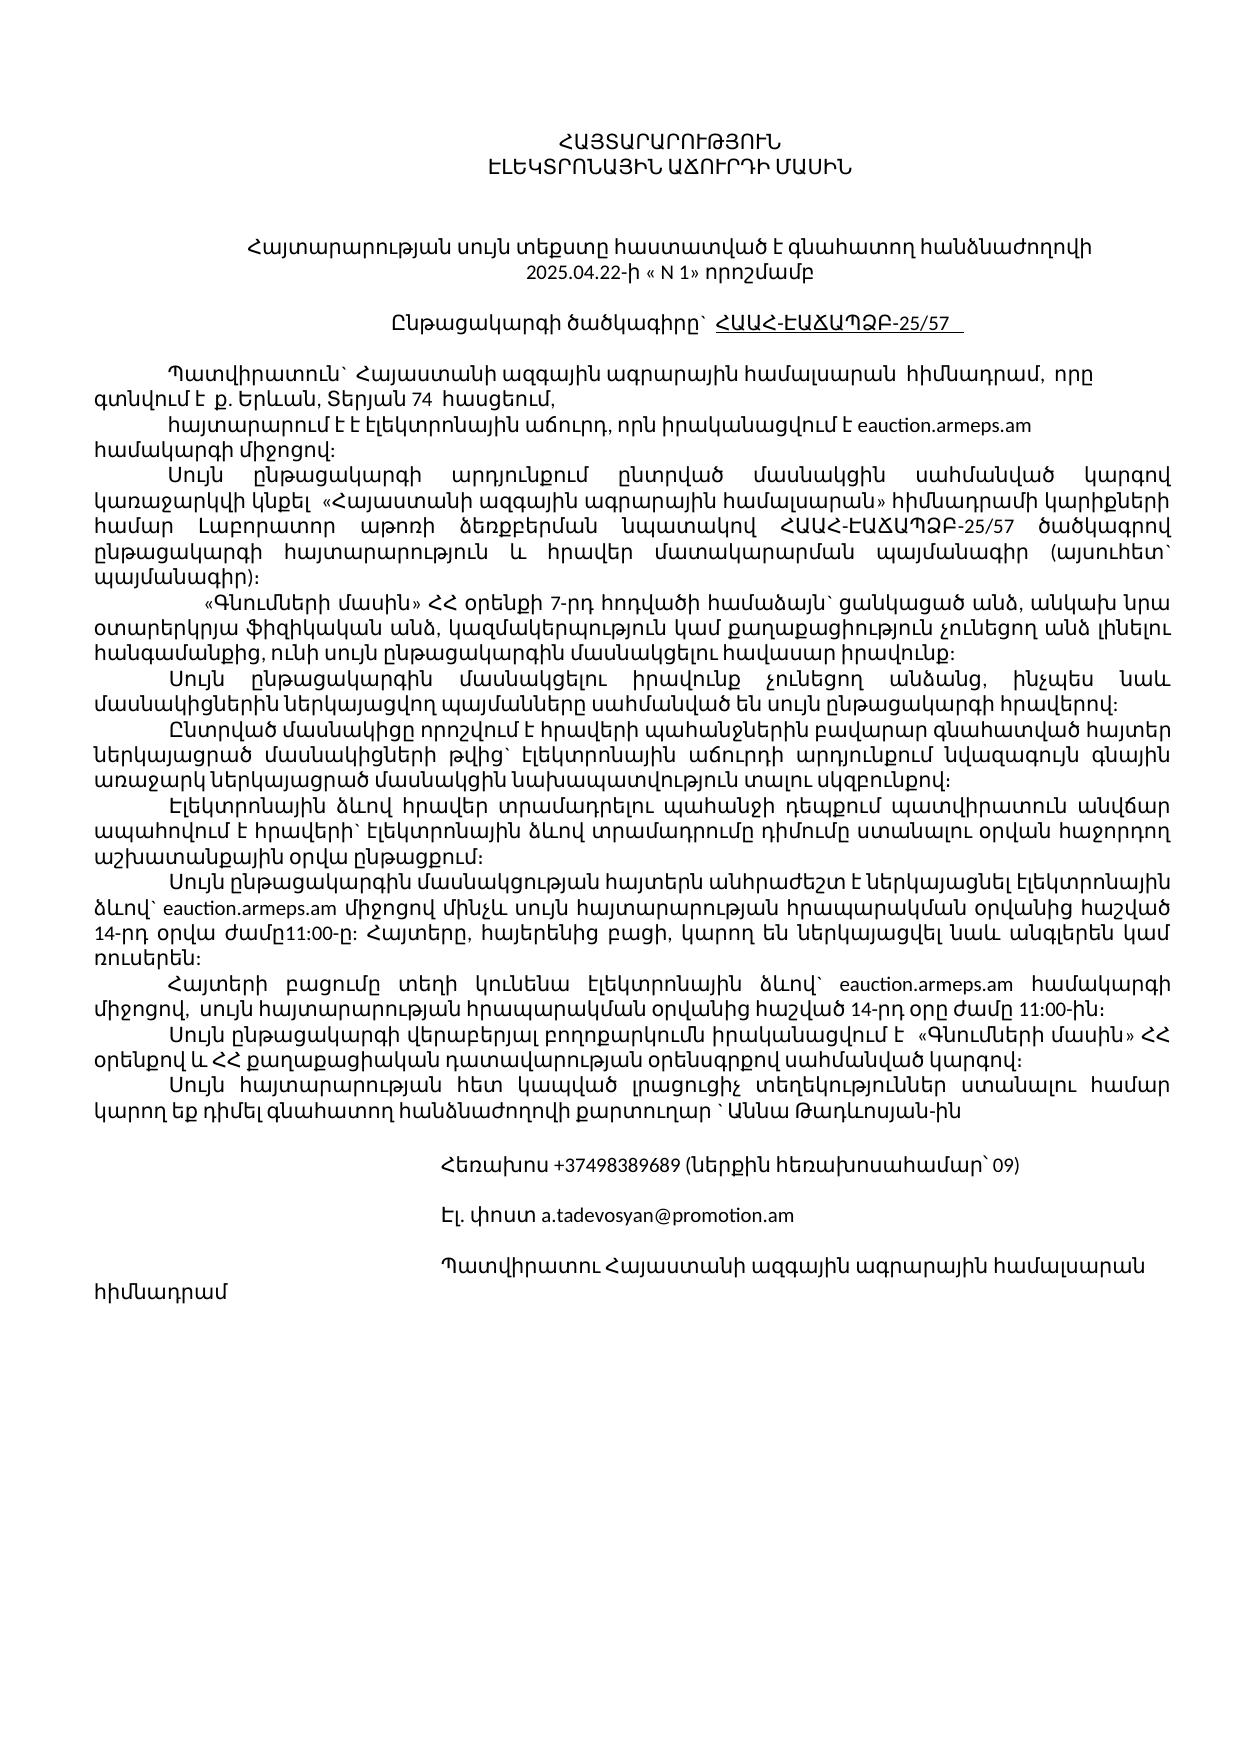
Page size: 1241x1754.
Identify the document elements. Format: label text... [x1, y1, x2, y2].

text Էլեկտրոնային ձևով հրավեր տրամադրելու պահանջի դեպքում պատվիրատուն անվճար ապահովում է հրավերի` էլեկտրոնային ձևով տրամադրումը դիմումը ստանալու օրվան հաջորդող աշխատանքային օրվա ընթացքում։ [94, 793, 1171, 869]
text Սույն ընթացակարգի արդյունքում ընտրված մասնակցին սահմանված կարգով կառաջարկվի կնքել «Հայաստանի ազգային ագրարային համալսարան» հիմնադրամի կարիքների համար Լաբորատոր աթոռի ձեռքբերման նպատակով ՀԱԱՀ-ԷԱՃԱՊՁԲ-25/57 ծածկագրով ընթացակարգի հայտարարություն և հրավեր մատակարարման պայմանագիր (այսուհետ` պայմանագիր)։ [94, 463, 1171, 590]
text Սույն ընթացակարգի վերաբերյալ բողոքարկումն իրականացվում է «Գնումների մասին» ՀՀ օրենքով և ՀՀ քաղաքացիական դատավարության օրենսգրքով սահմանված կարգով։ [94, 1022, 1171, 1073]
text Սույն ընթացակարգին մասնակցելու իրավունք չունեցող անձանց, ինչպես նաև մասնակիցներին ներկայացվող պայմանները սահմանված են սույն ընթացակարգի հրավերով: [94, 666, 1171, 717]
text Էլ. փոստ a.tadevosyan@promotion.am [94, 1203, 1171, 1228]
text Սույն ընթացակարգին մասնակցության հայտերն անհրաժեշտ է ներկայացնել էլեկտրոնային ձևով` eauction.armeps.am միջոցով մինչև սույն հայտարարության հրապարակման օրվանից հաշված 14-րդ օրվա ժամը11:00-ը: Հայտերը, հայերենից բացի, կարող են ներկայացվել նաև անգլերեն կամ ռուսերեն: [94, 869, 1171, 971]
text «Գնումների մասին» ՀՀ օրենքի 7-րդ հոդվածի համաձայն` ցանկացած անձ, անկախ նրա օտարերկրյա ֆիզիկական անձ, կազմակերպություն կամ քաղաքացիություն չունեցող անձ լինելու հանգամանքից, ունի սույն ընթացակարգին մասնակցելու հավասար իրավունք: [94, 590, 1171, 666]
text Պատվիրատուն` Հայաստանի ազգային ագրարային համալսարան հիմնադրամ , որը գտնվում է ք. Երևան, Տերյան 74 հասցեում, [94, 361, 1171, 412]
text ՀԱՅՏԱՐԱՐՈՒԹՅՈՒՆ [94, 129, 1171, 154]
text Ընթացակարգի ծածկագիրը` ՀԱԱՀ-ԷԱՃԱՊՁԲ-25/57 [94, 310, 1171, 336]
text հայտարարում է է էլեկտրոնային աճուրդ, որն իրականացվում է eauction.armeps.am համակարգի միջոցով: [94, 412, 1171, 463]
text Ընտրված մասնակիցը որոշվում է հրավերի պահանջներին բավարար գնահատված հայտեր ներկայացրած մասնակիցների թվից` էլեկտրոնային աճուրդի արդյունքում նվազագույն գնային առաջարկ ներկայացրած մասնակցին նախապատվություն տալու սկզբունքով։ [94, 717, 1171, 793]
text 2025.04.22 -ի « N 1» որոշմամբ [94, 259, 1171, 285]
text Պատվիրատու Հայաստանի ազգային ագրարային համալսարան հիմնադրամ [94, 1253, 1171, 1304]
text Հեռախոս +37498389689 (ներքին հեռախոսահամար՝ 09) [94, 1152, 1171, 1177]
text Հայտարարության սույն տեքստը հաստատված է գնահատող հանձնաժողովի [94, 234, 1171, 259]
text Սույն հայտարարության հետ կապված լրացուցիչ տեղեկություններ ստանալու համար կարող եք դիմել գնահատող հանձնաժողովի քարտուղար ` Աննա Թադևոսյան-ին [94, 1073, 1171, 1123]
text Հայտերի բացումը տեղի կունենա էլեկտրոնային ձևով` eauction.armeps.am համակարգի միջոցով, սույն հայտարարության հրապարակման օրվանից հաշված 14-րդ օրը ժամը 11:00-ին։ [94, 971, 1171, 1022]
text ԷԼԵԿՏՐՈՆԱՅԻՆ ԱՃՈՒՐԴԻ ՄԱՍԻՆ [94, 154, 1171, 180]
